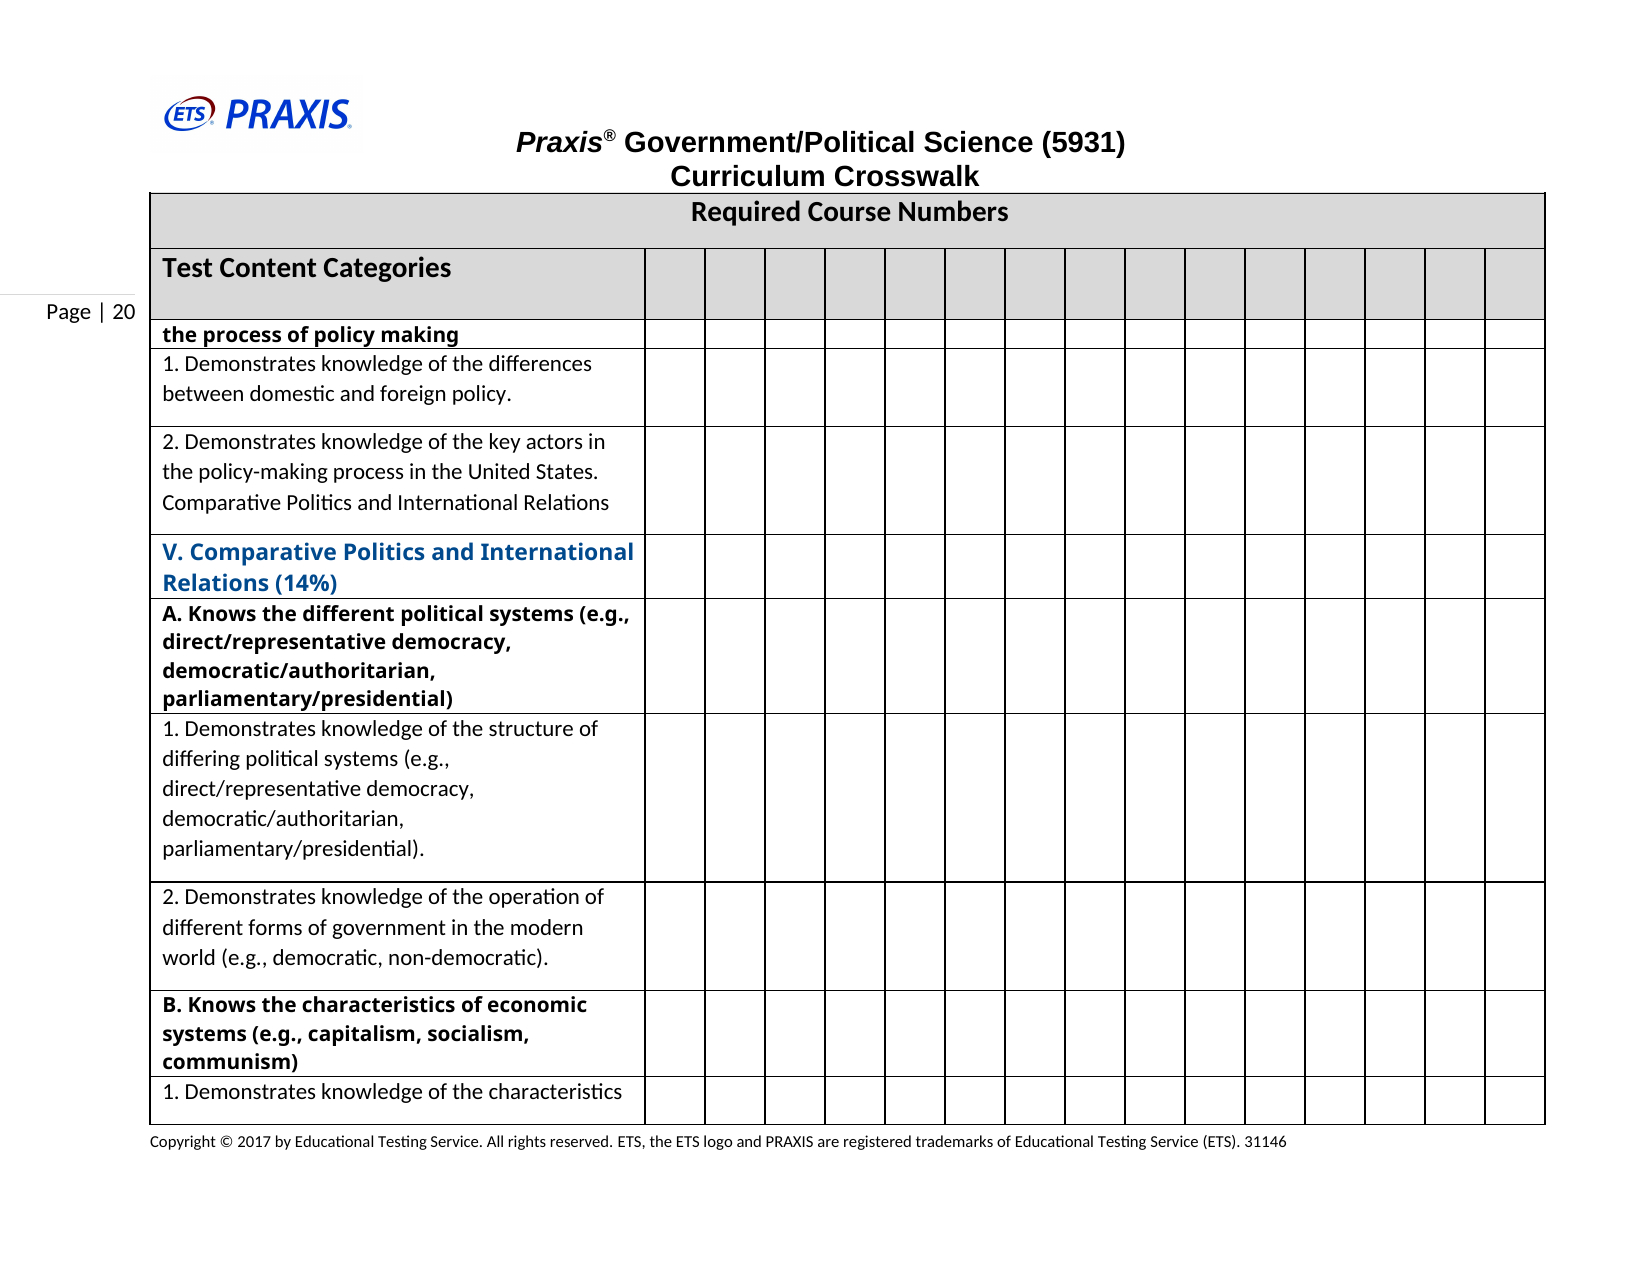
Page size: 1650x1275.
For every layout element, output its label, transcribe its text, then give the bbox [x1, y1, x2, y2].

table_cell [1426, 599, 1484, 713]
table_cell [1426, 249, 1484, 319]
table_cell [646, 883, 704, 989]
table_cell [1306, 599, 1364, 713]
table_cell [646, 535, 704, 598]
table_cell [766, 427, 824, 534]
table_cell [1486, 249, 1544, 319]
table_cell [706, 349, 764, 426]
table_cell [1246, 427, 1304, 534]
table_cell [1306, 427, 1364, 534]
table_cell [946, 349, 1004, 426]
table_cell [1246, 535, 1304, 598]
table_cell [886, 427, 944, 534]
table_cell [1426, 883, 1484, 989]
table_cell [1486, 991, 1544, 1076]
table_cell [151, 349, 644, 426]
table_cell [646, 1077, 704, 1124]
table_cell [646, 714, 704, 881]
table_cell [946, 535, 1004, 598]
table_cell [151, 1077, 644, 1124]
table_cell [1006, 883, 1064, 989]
table_cell [646, 249, 704, 319]
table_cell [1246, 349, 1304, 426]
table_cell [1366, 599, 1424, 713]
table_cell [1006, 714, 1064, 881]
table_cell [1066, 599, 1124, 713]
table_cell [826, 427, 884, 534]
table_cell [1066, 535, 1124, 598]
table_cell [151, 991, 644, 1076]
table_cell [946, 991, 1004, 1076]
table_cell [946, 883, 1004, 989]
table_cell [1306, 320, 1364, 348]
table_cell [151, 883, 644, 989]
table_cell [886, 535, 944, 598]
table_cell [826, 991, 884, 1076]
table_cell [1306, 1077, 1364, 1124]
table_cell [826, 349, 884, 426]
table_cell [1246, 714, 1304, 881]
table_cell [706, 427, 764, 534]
table_cell [1126, 249, 1184, 319]
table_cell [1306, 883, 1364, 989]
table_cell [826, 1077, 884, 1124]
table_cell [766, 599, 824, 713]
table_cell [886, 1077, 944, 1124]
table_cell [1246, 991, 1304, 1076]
table_cell Test Content Categories [151, 249, 644, 319]
table_cell [946, 249, 1004, 319]
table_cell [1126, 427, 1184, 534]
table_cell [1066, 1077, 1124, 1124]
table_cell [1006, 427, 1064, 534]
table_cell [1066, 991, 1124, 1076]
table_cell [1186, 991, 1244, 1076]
table_header Required Course Numbers [151, 194, 1544, 248]
table_cell [706, 249, 764, 319]
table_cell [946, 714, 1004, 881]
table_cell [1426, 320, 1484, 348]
table_cell [1006, 249, 1064, 319]
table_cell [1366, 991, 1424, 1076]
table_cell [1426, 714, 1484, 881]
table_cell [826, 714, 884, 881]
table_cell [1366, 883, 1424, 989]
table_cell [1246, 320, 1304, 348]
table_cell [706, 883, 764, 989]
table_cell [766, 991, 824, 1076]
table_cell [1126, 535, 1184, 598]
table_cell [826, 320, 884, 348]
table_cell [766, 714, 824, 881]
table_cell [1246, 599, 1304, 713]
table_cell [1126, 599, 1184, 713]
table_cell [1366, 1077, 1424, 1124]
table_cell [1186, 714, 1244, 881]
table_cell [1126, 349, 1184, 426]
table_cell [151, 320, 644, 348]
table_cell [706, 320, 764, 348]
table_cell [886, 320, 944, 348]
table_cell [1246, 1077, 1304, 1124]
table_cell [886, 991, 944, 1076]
table_cell [1306, 249, 1364, 319]
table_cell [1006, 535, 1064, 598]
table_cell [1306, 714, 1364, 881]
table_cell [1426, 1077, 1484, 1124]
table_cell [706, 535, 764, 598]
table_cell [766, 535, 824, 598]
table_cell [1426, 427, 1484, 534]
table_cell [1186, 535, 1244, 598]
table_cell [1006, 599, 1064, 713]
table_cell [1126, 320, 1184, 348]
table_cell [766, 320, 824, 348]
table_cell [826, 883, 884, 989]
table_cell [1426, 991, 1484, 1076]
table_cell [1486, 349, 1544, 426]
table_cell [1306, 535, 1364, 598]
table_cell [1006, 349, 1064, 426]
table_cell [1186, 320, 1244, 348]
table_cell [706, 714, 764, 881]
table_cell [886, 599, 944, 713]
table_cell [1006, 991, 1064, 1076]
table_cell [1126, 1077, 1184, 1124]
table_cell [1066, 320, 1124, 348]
table_cell [826, 249, 884, 319]
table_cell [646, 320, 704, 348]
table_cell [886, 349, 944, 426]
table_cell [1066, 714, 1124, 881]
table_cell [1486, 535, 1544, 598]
table_cell [766, 249, 824, 319]
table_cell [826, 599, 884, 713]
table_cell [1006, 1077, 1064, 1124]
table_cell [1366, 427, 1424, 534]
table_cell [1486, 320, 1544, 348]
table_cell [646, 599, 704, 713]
table_cell [1186, 249, 1244, 319]
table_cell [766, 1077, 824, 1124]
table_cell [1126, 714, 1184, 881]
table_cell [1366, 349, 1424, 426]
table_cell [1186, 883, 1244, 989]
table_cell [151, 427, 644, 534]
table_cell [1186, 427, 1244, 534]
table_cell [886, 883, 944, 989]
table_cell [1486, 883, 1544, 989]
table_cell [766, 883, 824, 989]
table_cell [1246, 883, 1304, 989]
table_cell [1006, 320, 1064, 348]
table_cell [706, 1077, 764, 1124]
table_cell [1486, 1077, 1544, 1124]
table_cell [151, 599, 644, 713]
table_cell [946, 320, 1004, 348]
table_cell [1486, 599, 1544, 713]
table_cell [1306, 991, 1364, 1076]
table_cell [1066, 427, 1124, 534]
picture [150, 75, 364, 153]
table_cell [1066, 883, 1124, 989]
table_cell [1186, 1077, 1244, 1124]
table_cell [1366, 249, 1424, 319]
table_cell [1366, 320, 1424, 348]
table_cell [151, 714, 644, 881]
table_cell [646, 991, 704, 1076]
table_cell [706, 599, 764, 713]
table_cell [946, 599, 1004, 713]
table_cell [1066, 249, 1124, 319]
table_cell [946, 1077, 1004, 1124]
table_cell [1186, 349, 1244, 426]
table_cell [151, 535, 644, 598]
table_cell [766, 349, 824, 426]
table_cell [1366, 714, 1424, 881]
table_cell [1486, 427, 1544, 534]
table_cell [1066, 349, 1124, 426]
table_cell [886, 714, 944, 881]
table_cell [1246, 249, 1304, 319]
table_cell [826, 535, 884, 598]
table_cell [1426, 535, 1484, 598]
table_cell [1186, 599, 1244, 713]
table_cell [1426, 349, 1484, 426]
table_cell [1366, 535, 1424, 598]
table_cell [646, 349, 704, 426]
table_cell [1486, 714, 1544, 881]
table_cell [886, 249, 944, 319]
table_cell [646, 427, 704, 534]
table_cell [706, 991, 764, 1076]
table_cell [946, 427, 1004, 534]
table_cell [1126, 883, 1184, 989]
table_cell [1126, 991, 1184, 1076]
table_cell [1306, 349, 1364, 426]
